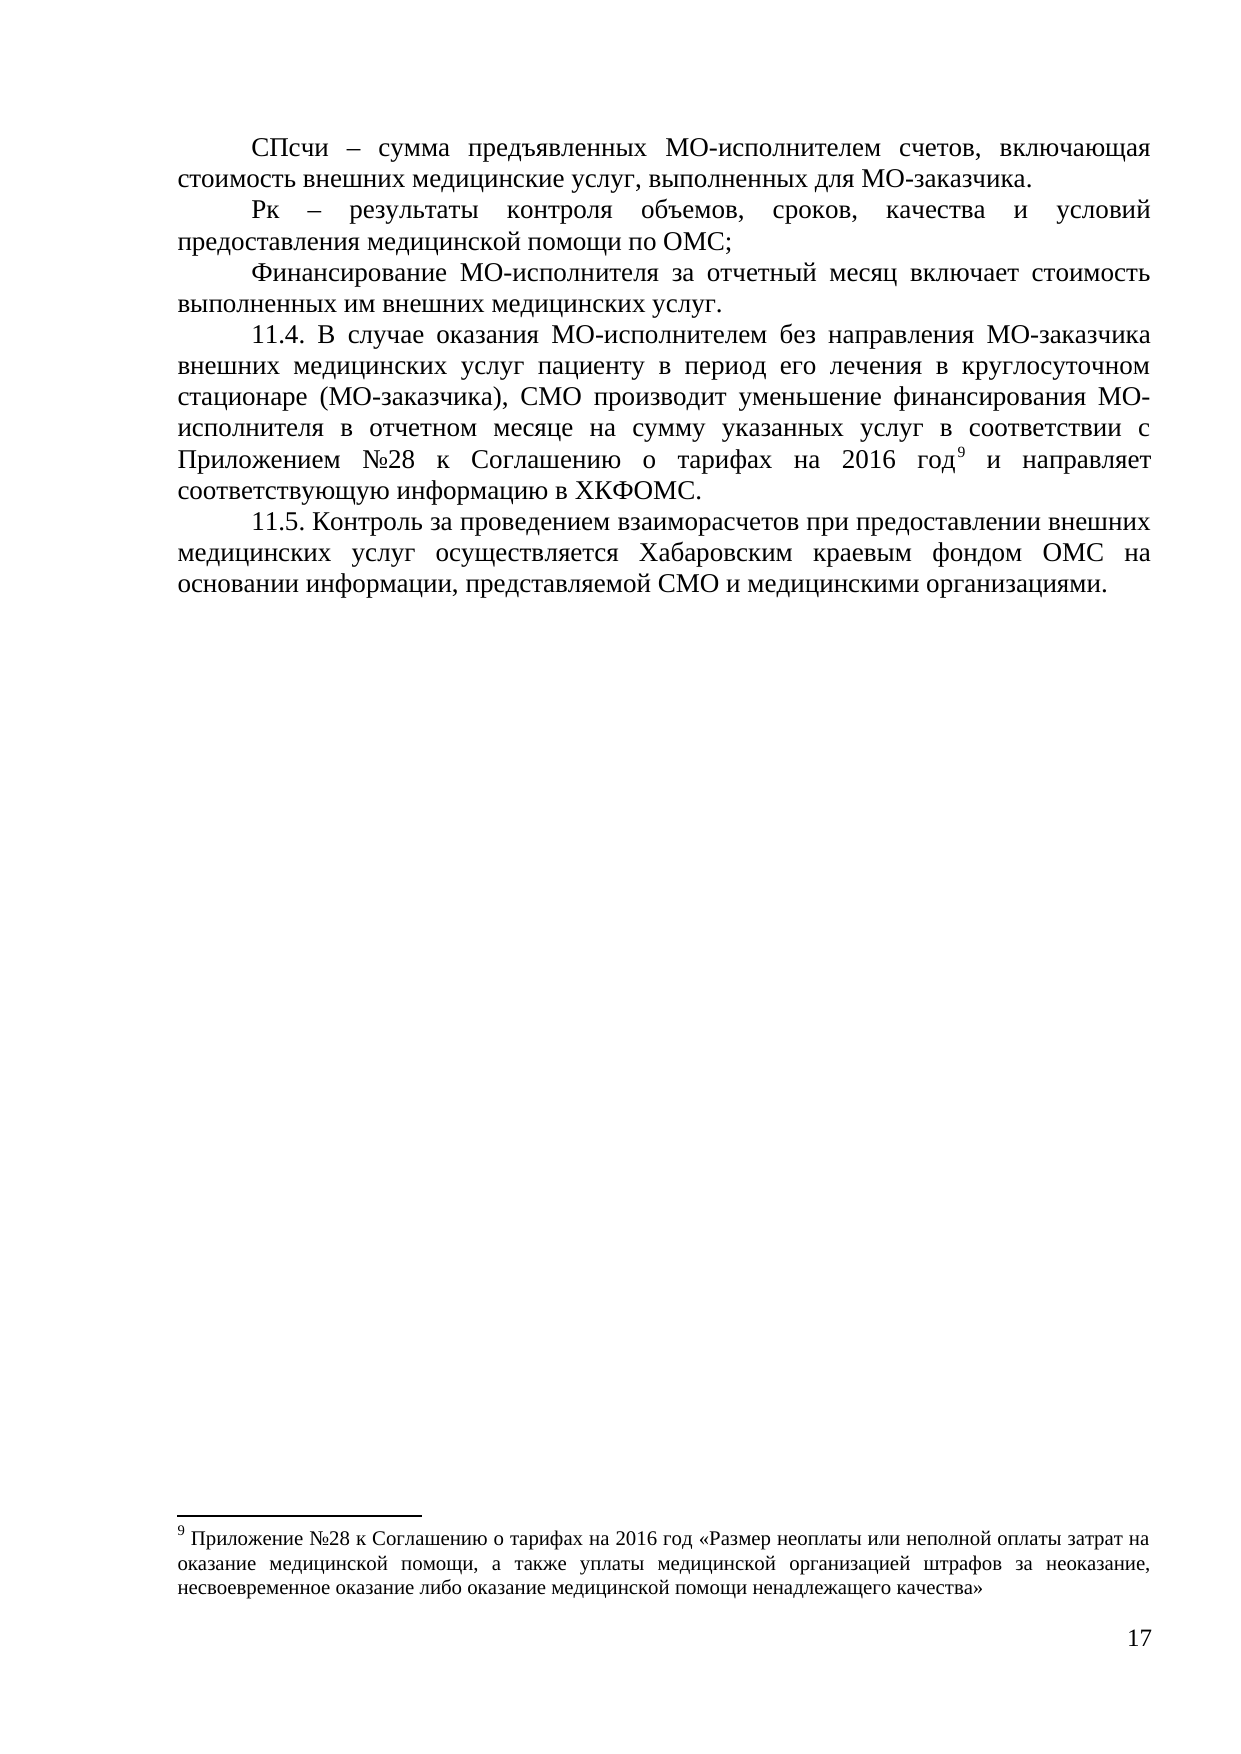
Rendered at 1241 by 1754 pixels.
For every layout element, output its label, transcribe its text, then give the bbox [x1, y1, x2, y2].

text Рк – результаты контроля объемов, сроков, качества и условий предоставления медицинской помощи по ОМС; [177, 193, 1152, 256]
text Финансирование МО-исполнителя за отчетный месяц включает стоимость выполненных им внешних медицинских услуг. [177, 256, 1152, 318]
text 11.4. В случае оказания МО-исполнителем без направления МО-заказчика внешних медицинских услуг пациенту в период его лечения в круглосуточном стационаре (МО-заказчика), СМО производит уменьшение финансирования МО-исполнителя в отчетном месяце на сумму указанных услуг в соответствии с Приложением №28 к Соглашению о тарифах на 2016 год и направляет соответствующую информацию в ХКФОМС. [177, 318, 1152, 505]
text 11.5. Контроль за проведением взаиморасчетов при предоставлении внешних медицинских услуг осуществляется Хабаровским краевым фондом ОМС на основании информации, представляемой СМО и медицинскими организациями. [177, 505, 1152, 598]
text СПсчи – сумма предъявленных МО-исполнителем счетов, включающая стоимость внешних медицинские услуг, выполненных для МО-заказчика. [177, 131, 1152, 193]
